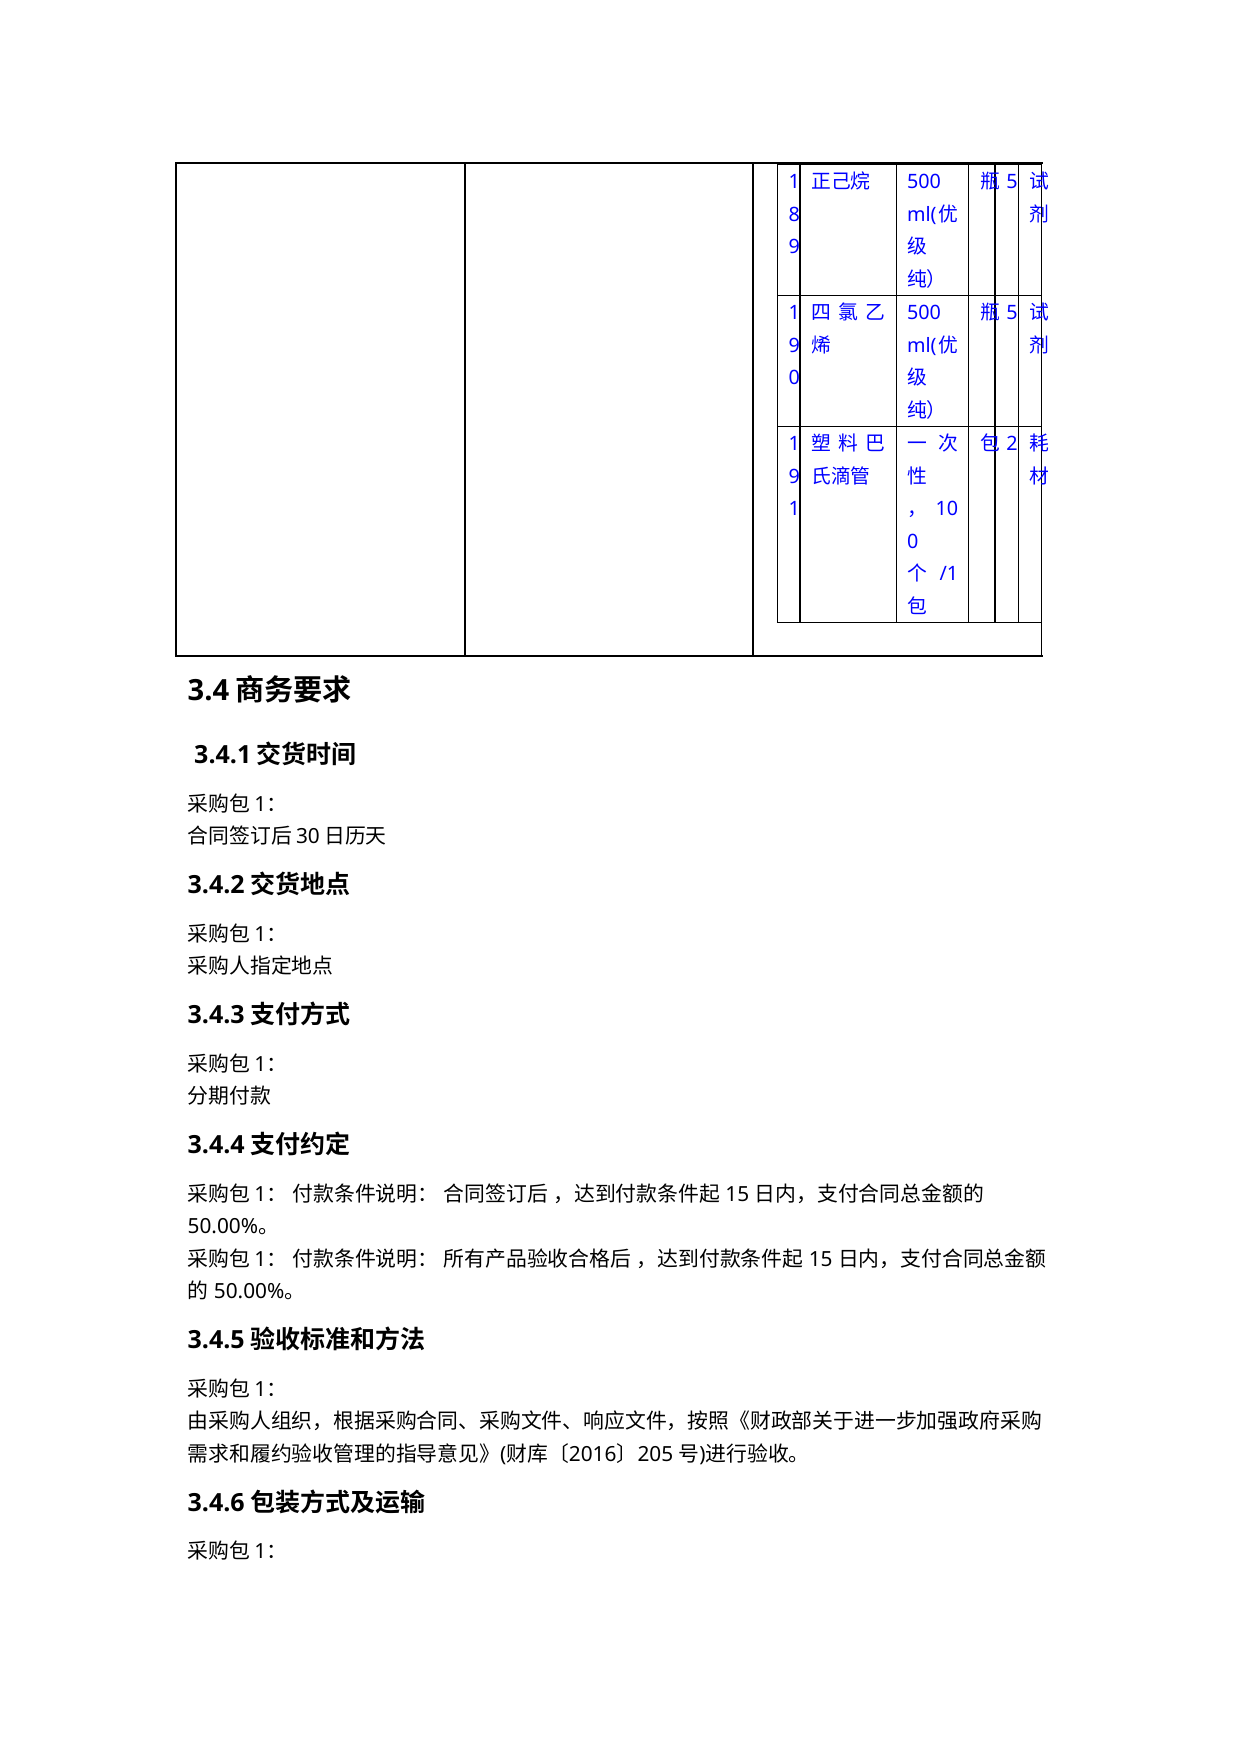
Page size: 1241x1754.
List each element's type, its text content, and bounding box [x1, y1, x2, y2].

text 采购包1： 付款条件说明： 所有产品验收合格后 ，达到付款条件起 15 日内，支付合同总金额的 50.00%。 [187, 1242, 1053, 1307]
text 采购包1： [187, 917, 1053, 949]
text 采购包1： [187, 787, 1053, 819]
text 采购包1： [187, 1534, 1053, 1567]
text 3.4.2交货地点 [187, 852, 1053, 917]
text 采购包1： [187, 1372, 1053, 1404]
text 采购包1： 付款条件说明： 合同签订后 ，达到付款条件起 15 日内，支付合同总金额的 50.00%。 [187, 1177, 1053, 1242]
table_cell 采购清单 [754, 164, 1041, 655]
table_cell [466, 164, 752, 655]
text 3.4.1交货时间 [187, 722, 1053, 787]
text 3.4.4支付约定 [187, 1112, 1053, 1177]
text 采购人指定地点 [187, 949, 1053, 982]
text 3.4.5验收标准和方法 [187, 1307, 1053, 1372]
text 3.4.6包装方式及运输 [187, 1469, 1053, 1534]
text 由采购人组织，根据采购合同、采购文件、响应文件，按照《财政部关于进一步加强政府采购需求和履约验收管理的指导意见》(财库〔2016〕205 号)进行验收。 [187, 1404, 1053, 1469]
text 3.4商务要求 [187, 657, 1053, 722]
text 采购包1： [187, 1047, 1053, 1079]
text 合同签订后30日历天 [187, 819, 1053, 852]
text 3.4.3支付方式 [187, 982, 1053, 1047]
text 分期付款 [187, 1079, 1053, 1112]
table_cell 1 [177, 164, 464, 655]
